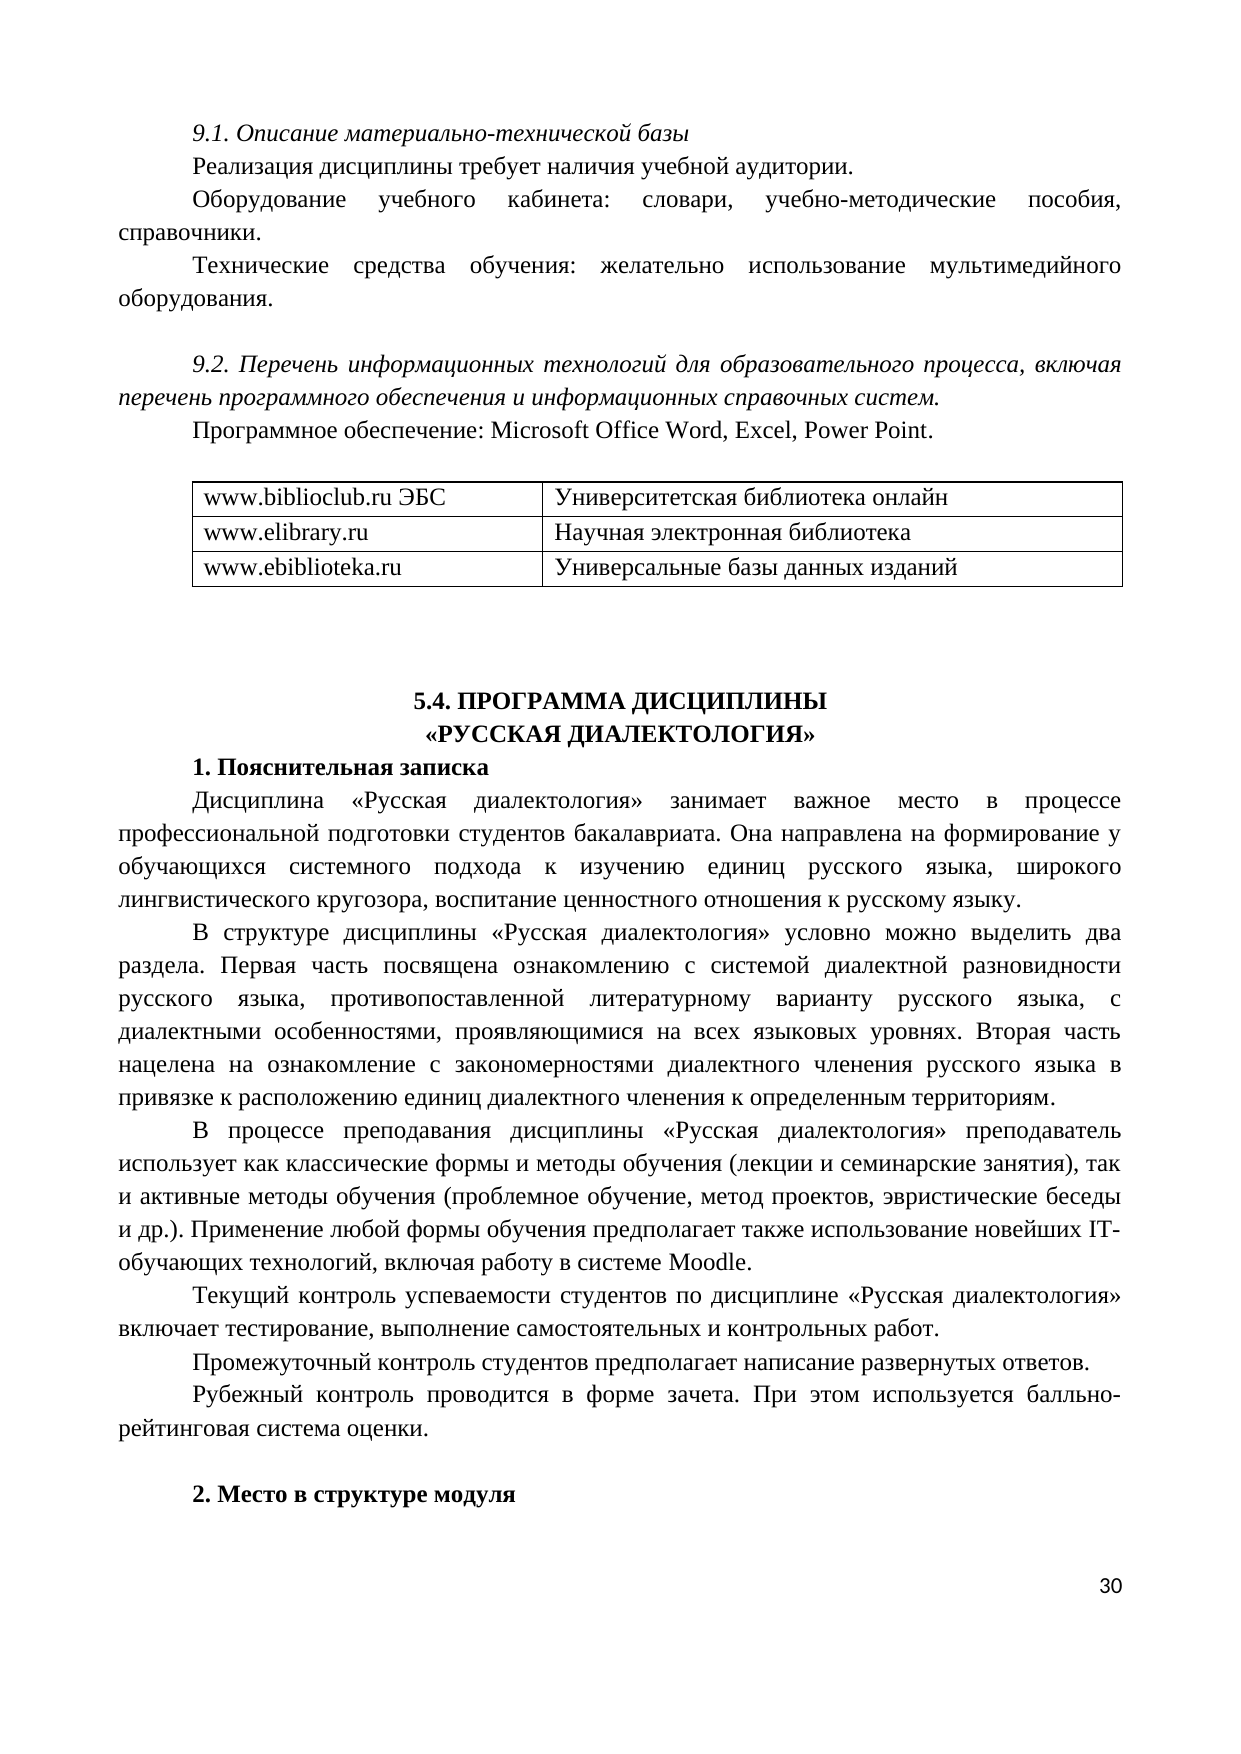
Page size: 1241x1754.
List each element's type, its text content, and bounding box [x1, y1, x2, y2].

text Программное обеспечение: Microsoft Office Word, Excel, Power Point. [118, 415, 1122, 444]
text В процессе преподавания дисциплины «Русская диалектология» преподаватель использует как классические формы и методы обучения (лекции и семинарские занятия), так и активные методы обучения (проблемное обучение, метод проектов, эвристические беседы и др.). Применение любой формы обучения предполагает также использование новейших IT-обучающих технологий, включая работу в системе Moodle. [118, 1115, 1122, 1276]
text 2. Место в структуре модуля [118, 1479, 1122, 1507]
table_cell Универсальные базы данных изданий [543, 552, 1122, 586]
text Текущий контроль успеваемости студентов по дисциплине «Русская диалектология» включает тестирование, выполнение самостоятельных и контрольных работ. [118, 1281, 1122, 1342]
text Оборудование учебного кабинета: словари, учебно-методические пособия, справочники. [118, 184, 1122, 246]
text Реализация дисциплины требует наличия учебной аудитории. [118, 151, 1122, 180]
text «РУССКАЯ ДИАЛЕКТОЛОГИЯ» [118, 719, 1122, 748]
text Дисциплина «Русская диалектология» занимает важное место в процессе профессиональной подготовки студентов бакалавриата. Она направлена на формирование у обучающихся системного подхода к изучению единиц русского языка, широкого лингвистического кругозора, воспитание ценностного отношения к русскому языку. [118, 785, 1122, 913]
table_cell www.ebiblioteka.ru [193, 552, 542, 586]
text Промежуточный контроль студентов предполагает написание развернутых ответов. [118, 1347, 1122, 1375]
text 1. Пояснительная записка [118, 752, 1122, 781]
text Рубежный контроль проводится в форме зачета. При этом используется балльно-рейтинговая система оценки. [118, 1379, 1122, 1441]
text 5.4. ПРОГРАММА ДИСЦИПЛИНЫ [118, 686, 1122, 715]
table_header www.biblioclub.ru ЭБС [193, 483, 542, 516]
table_cell Научная электронная библиотека [543, 517, 1122, 551]
text В структуре дисциплины «Русская диалектология» условно можно выделить два раздела. Первая часть посвящена ознакомлению с системой диалектной разновидности русского языка, противопоставленной литературному варианту русского языка, с диалектными особенностями, проявляющимися на всех языковых уровнях. Вторая часть нацелена на ознакомление с закономерностями диалектного членения русского языка в привязке к расположению единиц диалектного членения к определенным территориям. [118, 917, 1122, 1111]
text 9.2. Перечень информационных технологий для образовательного процесса, включая перечень программного обеспечения и информационных справочных систем. [118, 349, 1122, 411]
table_header Университетская библиотека онлайн [543, 483, 1122, 516]
text Технические средства обучения: желательно использование мультимедийного оборудования. [118, 250, 1122, 312]
table_cell www.elibrary.ru [193, 517, 542, 551]
text 9.1. Описание материально-технической базы [118, 118, 1122, 147]
